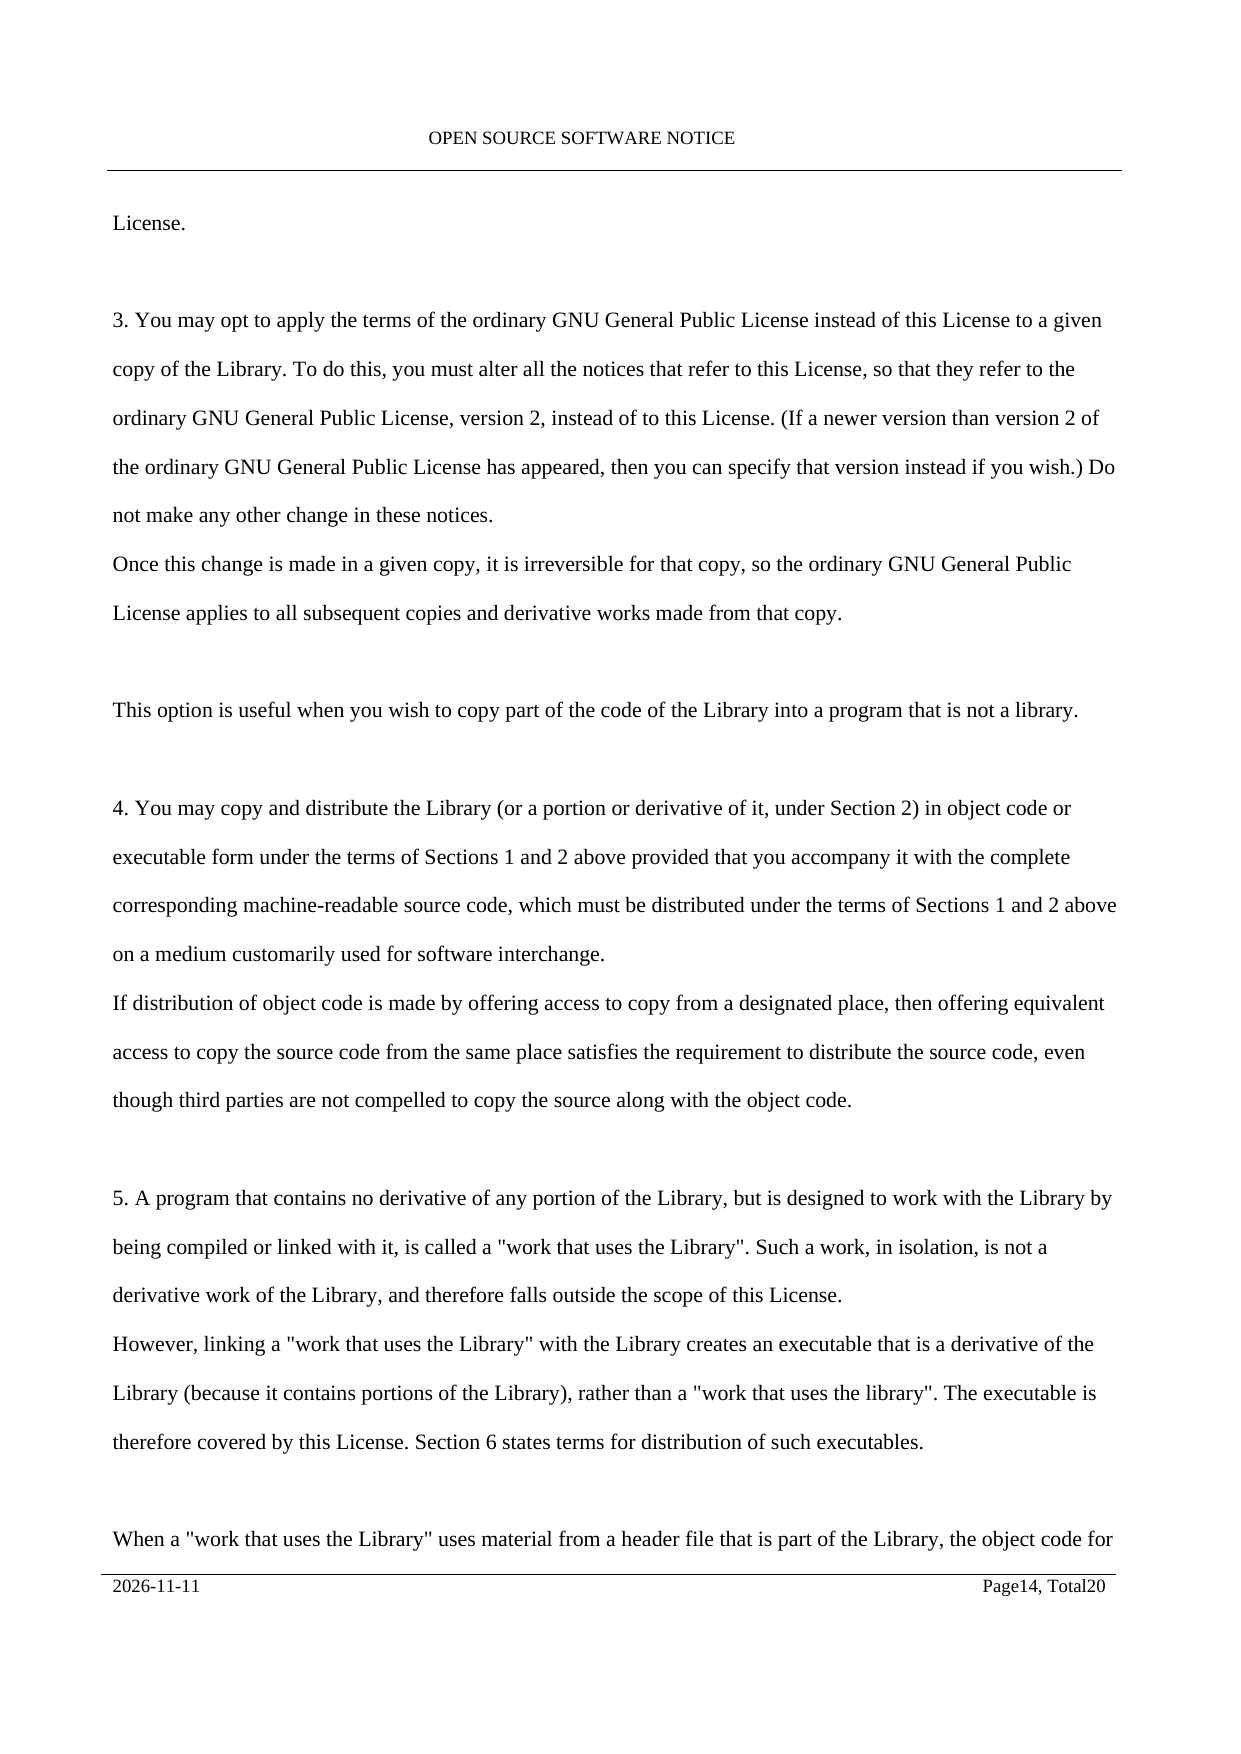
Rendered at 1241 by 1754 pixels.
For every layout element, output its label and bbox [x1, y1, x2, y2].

text [112, 206, 1128, 1555]
